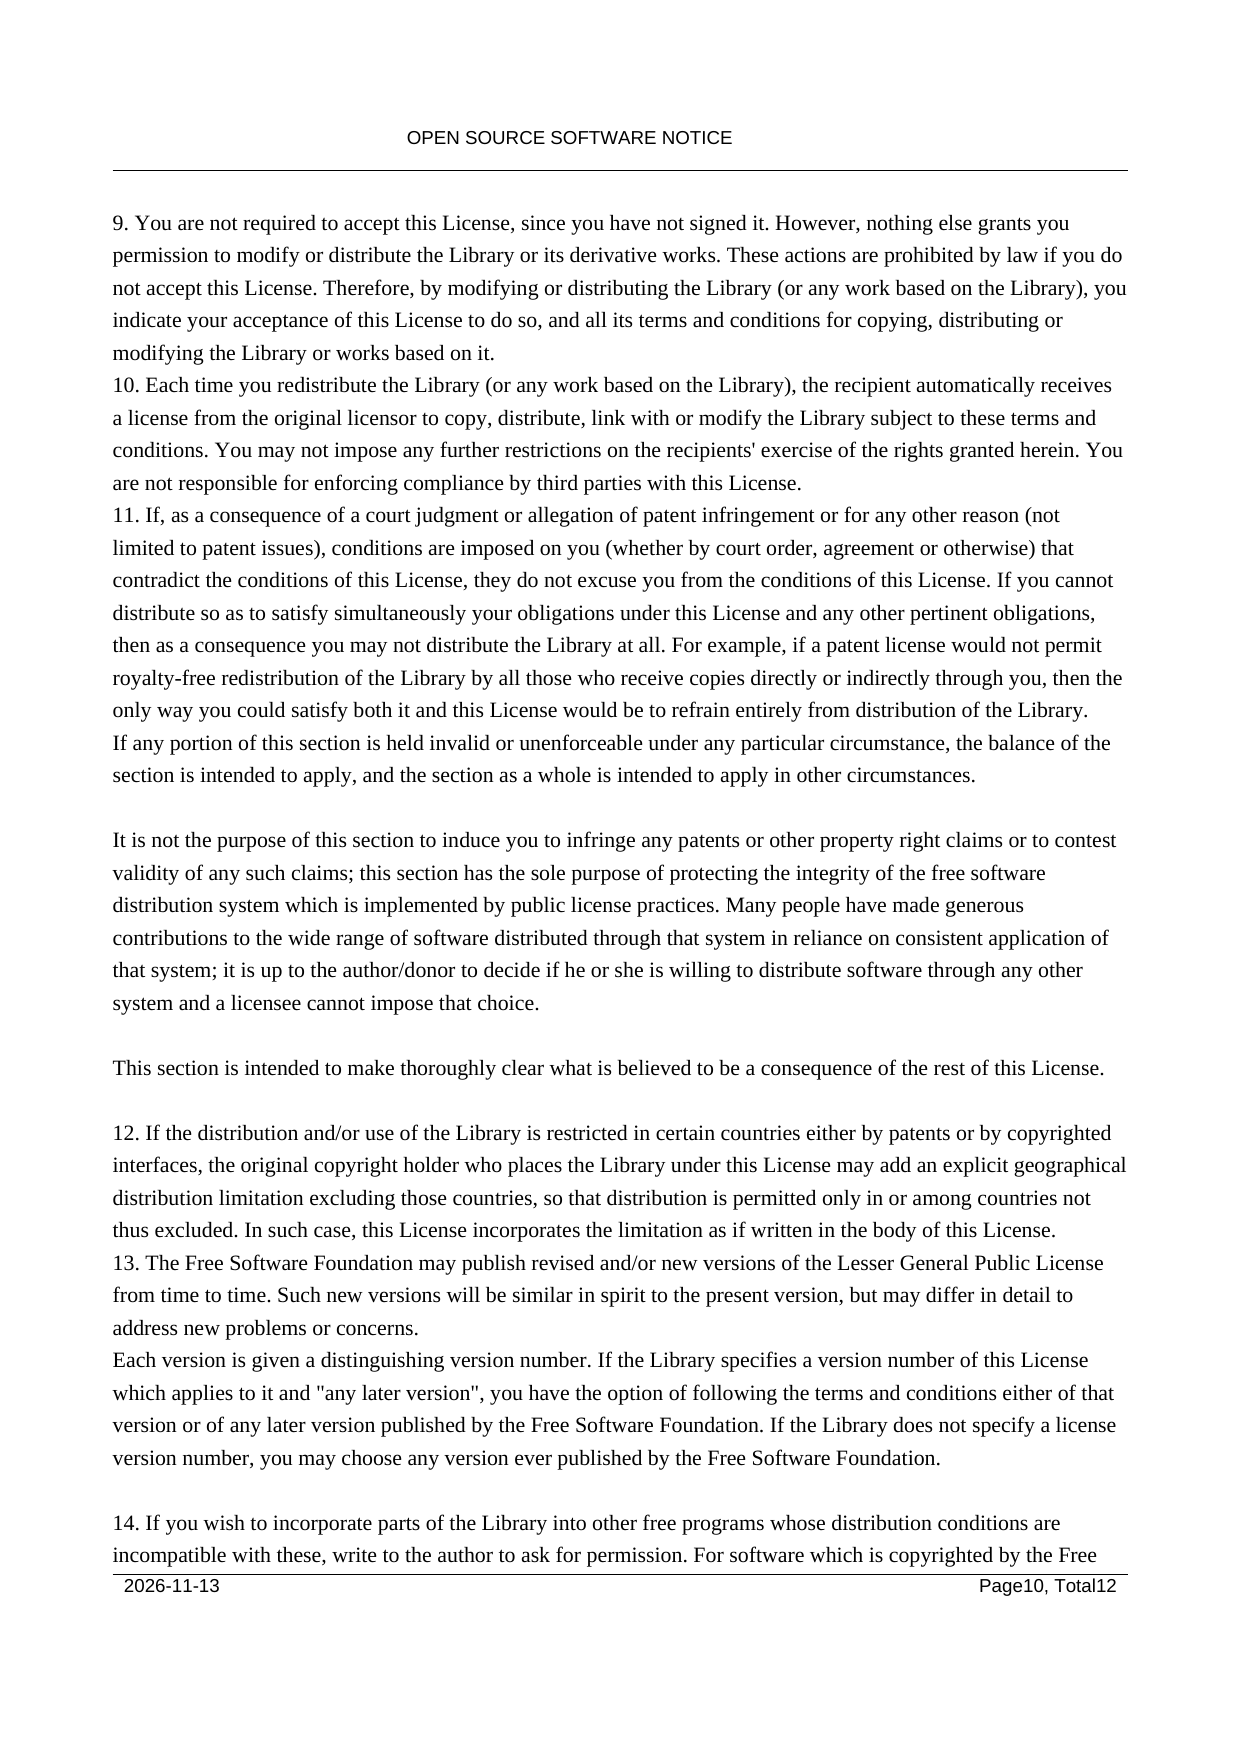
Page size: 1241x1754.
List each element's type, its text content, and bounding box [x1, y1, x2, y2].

text 9. You are not required to accept this License, since you have not signed it. However, nothing else grants you permission to modify or distribute the Library or its derivative works. These actions are prohibited by law if you do not accept this License. Therefore, by modifying or distributing the Library (or any work based on the Library), you indicate your acceptance of this License to do so, and all its terms and conditions for copying, distributing or modifying the Library or works based on it. [112, 206, 1128, 369]
text 13. The Free Software Foundation may publish revised and/or new versions of the Lesser General Public License from time to time. Such new versions will be similar in spirit to the present version, but may differ in detail to address new problems or concerns. [112, 1246, 1128, 1344]
text If any portion of this section is held invalid or unenforceable under any particular circumstance, the balance of the section is intended to apply, and the section as a whole is intended to apply in other circumstances. [112, 726, 1128, 791]
text Each version is given a distinguishing version number. If the Library specifies a version number of this License which applies to it and "any later version", you have the option of following the terms and conditions either of that version or of any later version published by the Free Software Foundation. If the Library does not specify a license version number, you may choose any version ever published by the Free Software Foundation. [112, 1344, 1128, 1474]
text 11. If, as a consequence of a court judgment or allegation of patent infringement or for any other reason (not limited to patent issues), conditions are imposed on you (whether by court order, agreement or otherwise) that contradict the conditions of this License, they do not excuse you from the conditions of this License. If you cannot distribute so as to satisfy simultaneously your obligations under this License and any other pertinent obligations, then as a consequence you may not distribute the Library at all. For example, if a patent license would not permit royalty-free redistribution of the Library by all those who receive copies directly or indirectly through you, then the only way you could satisfy both it and this License would be to refrain entirely from distribution of the Library. [112, 499, 1128, 726]
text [112, 1506, 1128, 1571]
text It is not the purpose of this section to induce you to infringe any patents or other property right claims or to contest validity of any such claims; this section has the sole purpose of protecting the integrity of the free software distribution system which is implemented by public license practices. Many people have made generous contributions to the wide range of software distributed through that system in reliance on consistent application of that system; it is up to the author/donor to decide if he or she is willing to distribute software through any other system and a licensee cannot impose that choice. [112, 824, 1128, 1019]
text 12. If the distribution and/or use of the Library is restricted in certain countries either by patents or by copyrighted interfaces, the original copyright holder who places the Library under this License may add an explicit geographical distribution limitation excluding those countries, so that distribution is permitted only in or among countries not thus excluded. In such case, this License incorporates the limitation as if written in the body of this License. [112, 1116, 1128, 1246]
text 10. Each time you redistribute the Library (or any work based on the Library), the recipient automatically receives a license from the original licensor to copy, distribute, link with or modify the Library subject to these terms and conditions. You may not impose any further restrictions on the recipients' exercise of the rights granted herein. You are not responsible for enforcing compliance by third parties with this License. [112, 369, 1128, 499]
text This section is intended to make thoroughly clear what is believed to be a consequence of the rest of this License. [112, 1051, 1128, 1084]
